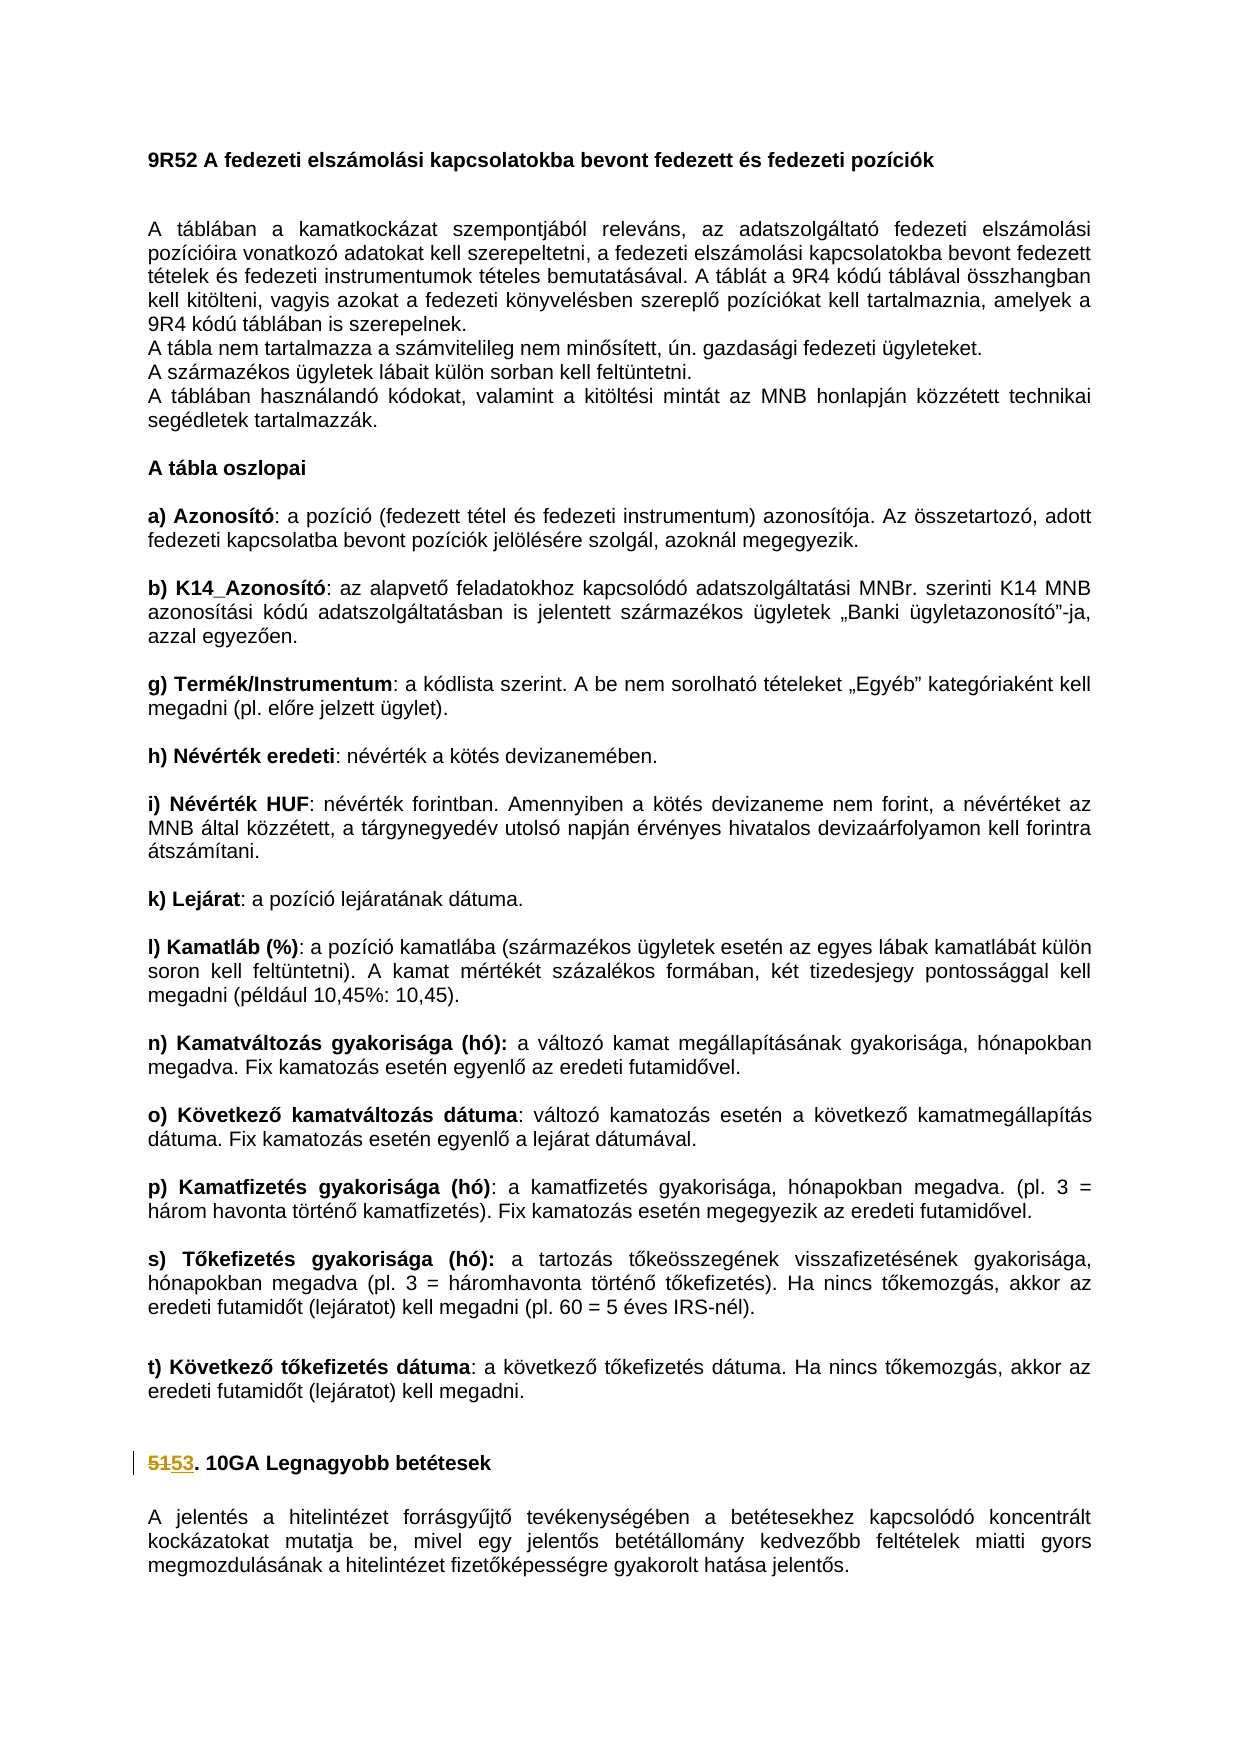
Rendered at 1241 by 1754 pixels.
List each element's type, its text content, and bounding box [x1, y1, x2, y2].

text o) Következő kamatváltozás dátuma: változó kamatozás esetén a következő kamatmegállapítás dátuma. Fix kamatozás esetén egyenlő a lejárat dátumával. [148, 1103, 1093, 1151]
text A táblában használandó kódokat, valamint a kitöltési mintát az MNB honlapján közzétett technikai segédletek tartalmazzák. [148, 384, 1093, 432]
text l) Kamatláb (%): a pozíció kamatlába (származékos ügyletek esetén az egyes lábak kamatlábát külön soron kell feltüntetni). A kamat mértékét százalékos formában, két tizedesjegy pontossággal kell megadni (például 10,45%: 10,45). [148, 935, 1093, 1007]
text 9R52 A fedezeti elszámolási kapcsolatokba bevont fedezett és fedezeti pozíciók [148, 148, 1093, 172]
subtitle . 10GA Legnagyobb betétesek [148, 1451, 1093, 1475]
text i) Névérték HUF: névérték forintban. Amennyiben a kötés devizaneme nem forint, a névértéket az MNB által közzétett, a tárgynegyedév utolsó napján érvényes hivatalos devizaárfolyamon kell forintra átszámítani. [148, 791, 1093, 863]
text A jelentés a hitelintézet forrásgyűjtő tevékenységében a betétesekhez kapcsolódó koncentrált kockázatokat mutatja be, mivel egy jelentős betétállomány kedvezőbb feltételek miatti gyors megmozdulásának a hitelintézet fizetőképességre gyakorolt hatása jelentős. [148, 1505, 1093, 1577]
text t) Következő tőkefizetés dátuma: a következő tőkefizetés dátuma. Ha nincs tőkemozgás, akkor az eredeti futamidőt (lejáratot) kell megadni. [148, 1355, 1093, 1403]
text g) Termék/Instrumentum: a kódlista szerint. A be nem sorolható tételeket „Egyéb” kategóriaként kell megadni (pl. előre jelzett ügylet). [148, 672, 1093, 719]
text k) Lejárat: a pozíció lejáratának dátuma. [148, 887, 1093, 911]
text h) Névérték eredeti: névérték a kötés devizanemében. [148, 743, 1093, 767]
text A tábla nem tartalmazza a számvitelileg nem minősített, ún. gazdasági fedezeti ügyleteket. [148, 336, 1093, 360]
text p) Kamatfizetés gyakorisága (hó): a kamatfizetés gyakorisága, hónapokban megadva. (pl. 3 = három havonta történő kamatfizetés). Fix kamatozás esetén megegyezik az eredeti futamidővel. [148, 1175, 1093, 1223]
text A táblában a kamatkockázat szempontjából releváns, az adatszolgáltató fedezeti elszámolási pozícióira vonatkozó adatokat kell szerepeltetni, a fedezeti elszámolási kapcsolatokba bevont fedezett tételek és fedezeti instrumentumok tételes bemutatásával. A táblát a 9R4 kódú táblával összhangban kell kitölteni, vagyis azokat a fedezeti könyvelésben szereplő pozíciókat kell tartalmaznia, amelyek a 9R4 kódú táblában is szerepelnek. [148, 216, 1093, 336]
text n) Kamatváltozás gyakorisága (hó): a változó kamat megállapításának gyakorisága, hónapokban megadva. Fix kamatozás esetén egyenlő az eredeti futamidővel. [148, 1031, 1093, 1079]
text a) Azonosító: a pozíció (fedezett tétel és fedezeti instrumentum) azonosítója. Az összetartozó, adott fedezeti kapcsolatba bevont pozíciók jelölésére szolgál, azoknál megegyezik. [148, 504, 1093, 552]
text A tábla oszlopai [148, 456, 1093, 480]
text s) Tőkefizetés gyakorisága (hó): a tartozás tőkeösszegének visszafizetésének gyakorisága, hónapokban megadva (pl. 3 = háromhavonta történő tőkefizetés). Ha nincs tőkemozgás, akkor az eredeti futamidőt (lejáratot) kell megadni (pl. 60 = 5 éves IRS-nél). [148, 1247, 1093, 1318]
text A származékos ügyletek lábait külön sorban kell feltüntetni. [148, 360, 1093, 384]
text b) K14_Azonosító: az alapvető feladatokhoz kapcsolódó adatszolgáltatási MNBr. szerinti K14 MNB azonosítási kódú adatszolgáltatásban is jelentett származékos ügyletek „Banki ügyletazonosító”-ja, azzal egyezően. [148, 576, 1093, 648]
